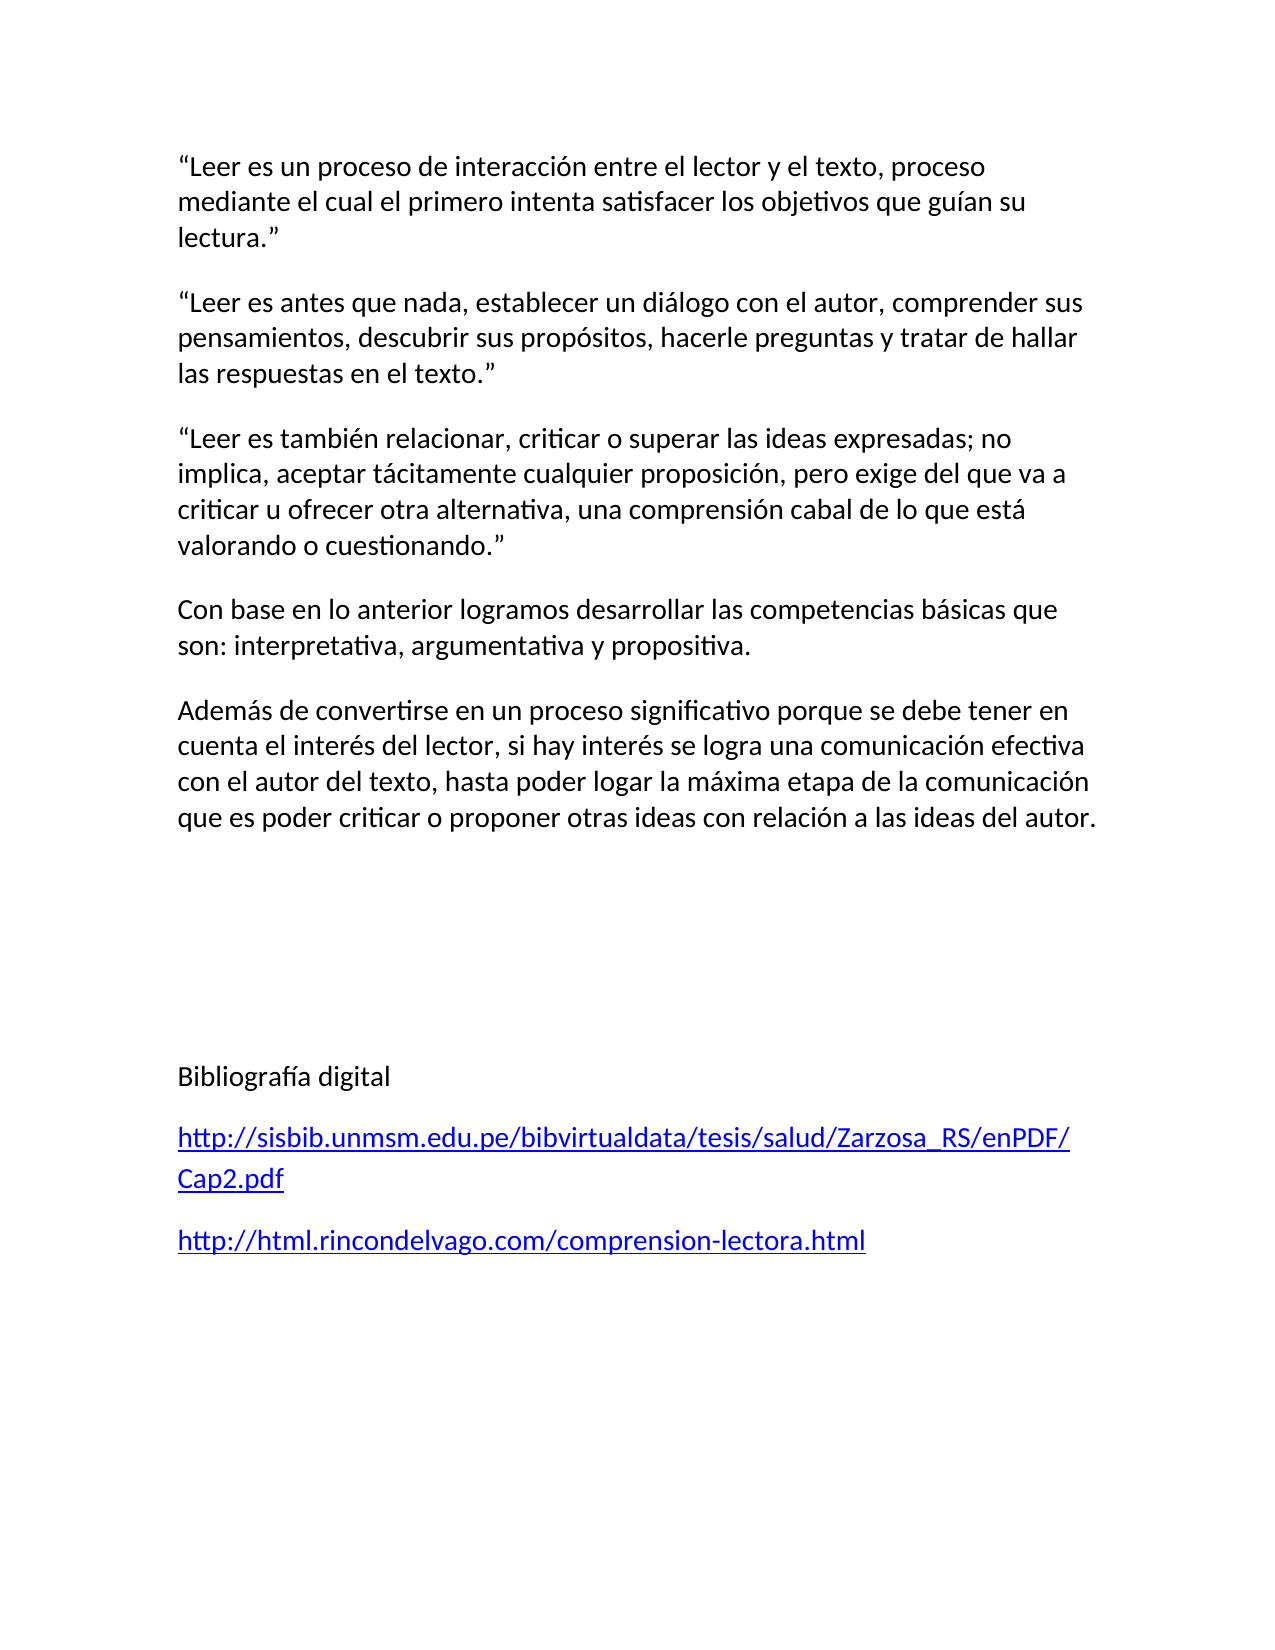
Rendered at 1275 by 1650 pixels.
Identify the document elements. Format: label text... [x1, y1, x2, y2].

text “Leer es un proceso de interacción entre el lector y el texto, proceso mediante el cual el primero intenta satisfacer los objetivos que guían su lectura.” [279, 148, 1098, 254]
text Además de convertirse en un proceso significativo porque se debe tener en cuenta el interés del lector, si hay interés se logra una comunicación efectiva con el autor del texto, hasta poder logar la máxima etapa de la comunicación que es poder criticar o proponer otras ideas con relación a las ideas del autor. [177, 692, 1098, 799]
text http://sisbib.unmsm.edu.pe/bibvirtualdata/tesis/salud/Zarzosa_RS/enPDF/Cap2.pdf [177, 1119, 1098, 1196]
text Bibliografía digital [177, 1058, 1098, 1093]
text “Leer es también relacionar, criticar o superar las ideas expresadas; no implica, aceptar tácitamente cualquier proposición, pero exige del que va a criticar u ofrecer otra alternativa, una comprensión cabal de lo que está valorando o cuestionando.” [505, 420, 1098, 562]
text “Leer es antes que nada, establecer un diálogo con el autor, comprender sus pensamientos, descubrir sus propósitos, hacerle preguntas y tratar de hallar las respuestas en el texto.” [496, 284, 1098, 391]
text http://html.rincondelvago.com/comprension-lectora.html [177, 1222, 1098, 1258]
text Con base en lo anterior logramos desarrollar las competencias básicas que son: interpretativa, argumentativa y propositiva. [752, 591, 1098, 663]
